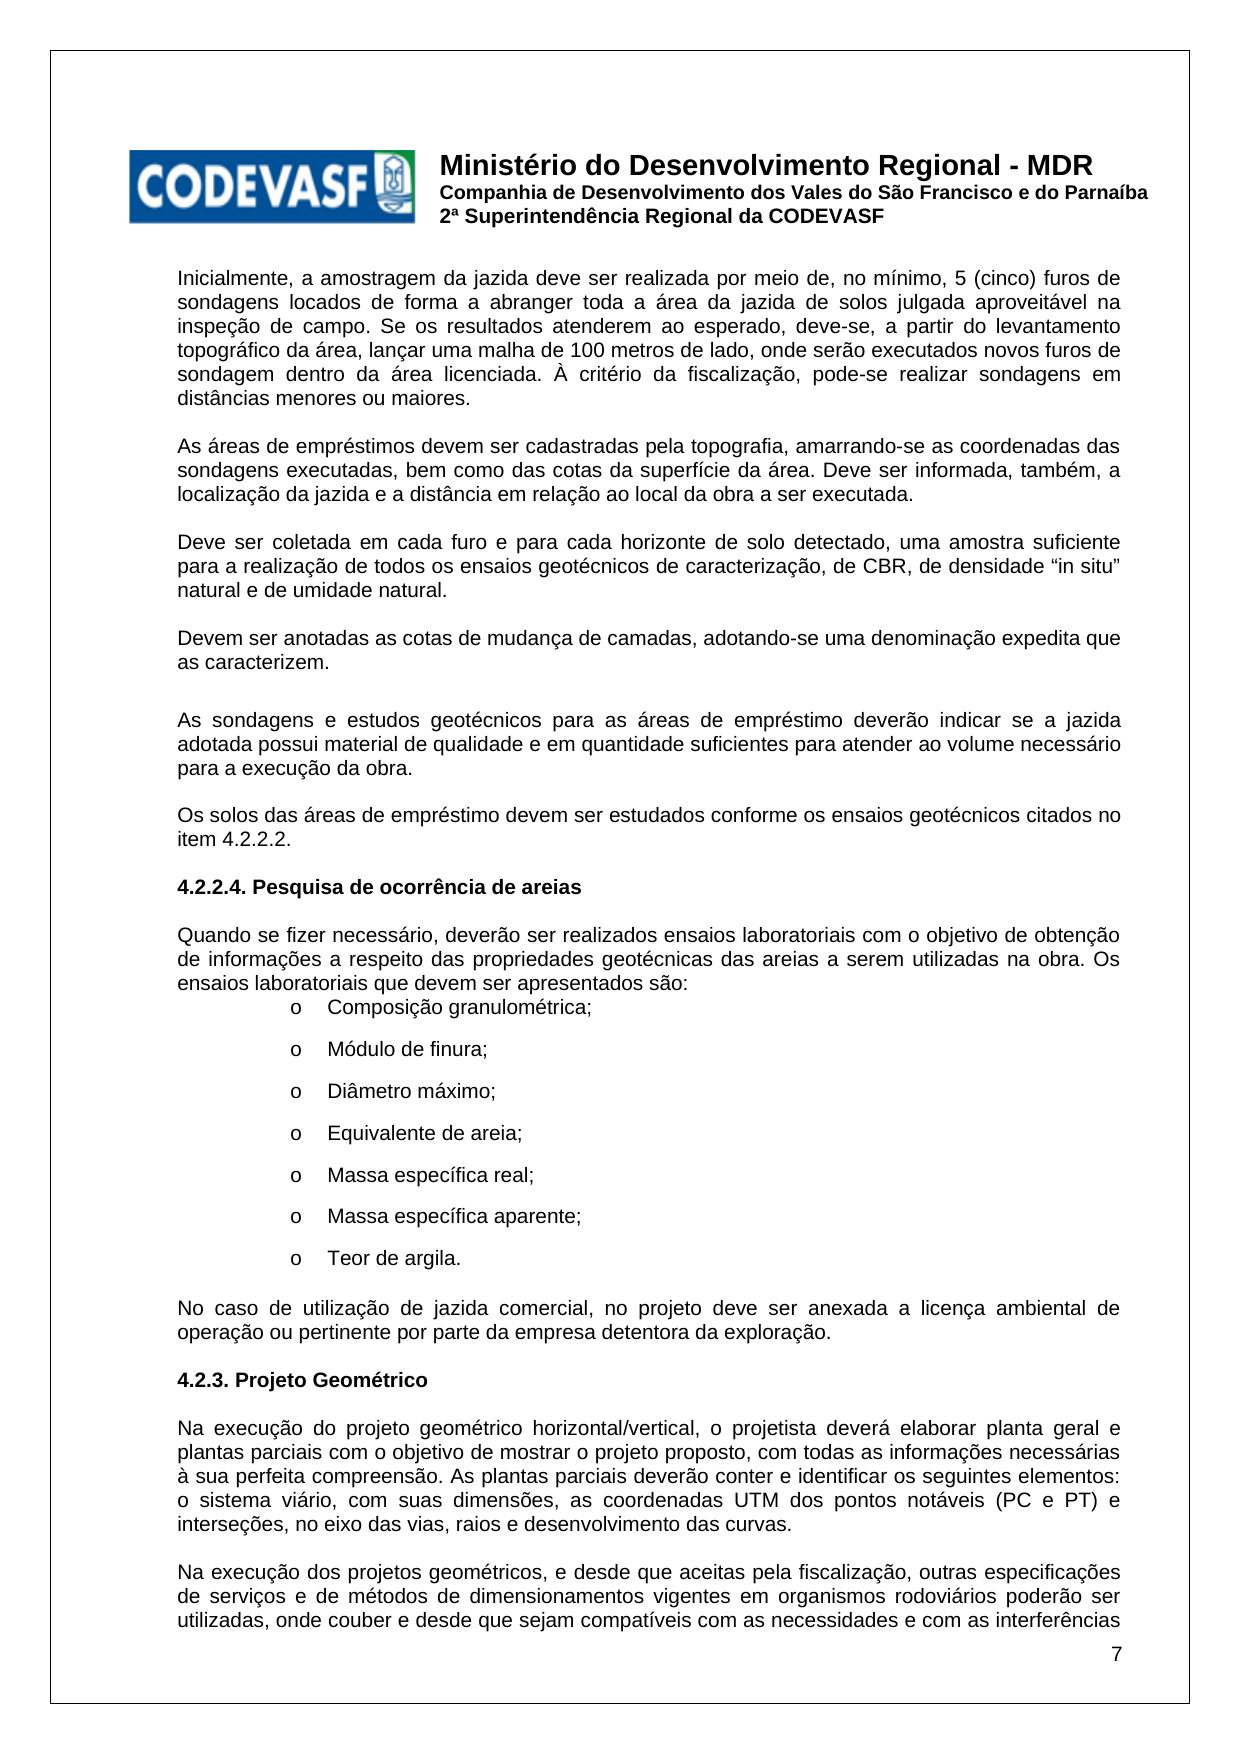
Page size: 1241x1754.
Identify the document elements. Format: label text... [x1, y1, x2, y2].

list Teor de argila. [289, 1246, 1122, 1272]
text Quando se fizer necessário, deverão ser realizados ensaios laboratoriais com o objetivo de obtenção de informações a respeito das propriedades geotécnicas das areias a serem utilizadas na obra. Os ensaios laboratoriais que devem ser apresentados são: [177, 923, 1122, 995]
text Na execução do projeto geométrico horizontal/vertical, o projetista deverá elaborar planta geral e plantas parciais com o objetivo de mostrar o projeto proposto, com todas as informações necessárias à sua perfeita compreensão. As plantas parciais deverão conter e identificar os seguintes elementos: o sistema viário, com suas dimensões, as coordenadas UTM dos pontos notáveis (PC e PT) e interseções, no eixo das vias, raios e desenvolvimento das curvas. [177, 1416, 1122, 1536]
subtitle 4.2.3. Projeto Geométrico [177, 1368, 1122, 1392]
text Deve ser coletada em cada furo e para cada horizonte de solo detectado, uma amostra suficiente para a realização de todos os ensaios geotécnicos de caracterização, de CBR, de densidade “in situ” natural e de umidade natural. [177, 530, 1122, 602]
list Diâmetro máximo; [289, 1079, 1122, 1104]
text Inicialmente, a amostragem da jazida deve ser realizada por meio de, no mínimo, 5 (cinco) furos de sondagens locados de forma a abranger toda a área da jazida de solos julgada aproveitável na inspeção de campo. Se os resultados atenderem ao esperado, deve-se, a partir do levantamento topográfico da área, lançar uma malha de 100 metros de lado, onde serão executados novos furos de sondagem dentro da área licenciada. À critério da fiscalização, pode-se realizar sondagens em distâncias menores ou maiores. [177, 266, 1122, 410]
list Composição granulométrica; [289, 995, 1122, 1021]
list Módulo de finura; [289, 1037, 1122, 1063]
list Equivalente de areia; [289, 1121, 1122, 1146]
text As áreas de empréstimos devem ser cadastradas pela topografia, amarrando-se as coordenadas das sondagens executadas, bem como das cotas da superfície da área. Deve ser informada, também, a localização da jazida e a distância em relação ao local da obra a ser executada. [177, 434, 1122, 506]
list Massa específica real; [289, 1162, 1122, 1188]
text Devem ser anotadas as cotas de mudança de camadas, adotando-se uma denominação expedita que as caracterizem. [177, 626, 1122, 673]
text 4.2.2.4. Pesquisa de ocorrência de areias [177, 875, 1122, 899]
text No caso de utilização de jazida comercial, no projeto deve ser anexada a licença ambiental de operação ou pertinente por parte da empresa detentora da exploração. [177, 1296, 1122, 1344]
text As sondagens e estudos geotécnicos para as áreas de empréstimo deverão indicar se a jazida adotada possui material de qualidade e em quantidade suficientes para atender ao volume necessário para a execução da obra. [177, 707, 1122, 779]
list Massa específica aparente; [289, 1204, 1122, 1230]
picture [129, 150, 417, 226]
text Os solos das áreas de empréstimo devem ser estudados conforme os ensaios geotécnicos citados no item 4.2.2.2. [177, 803, 1122, 851]
